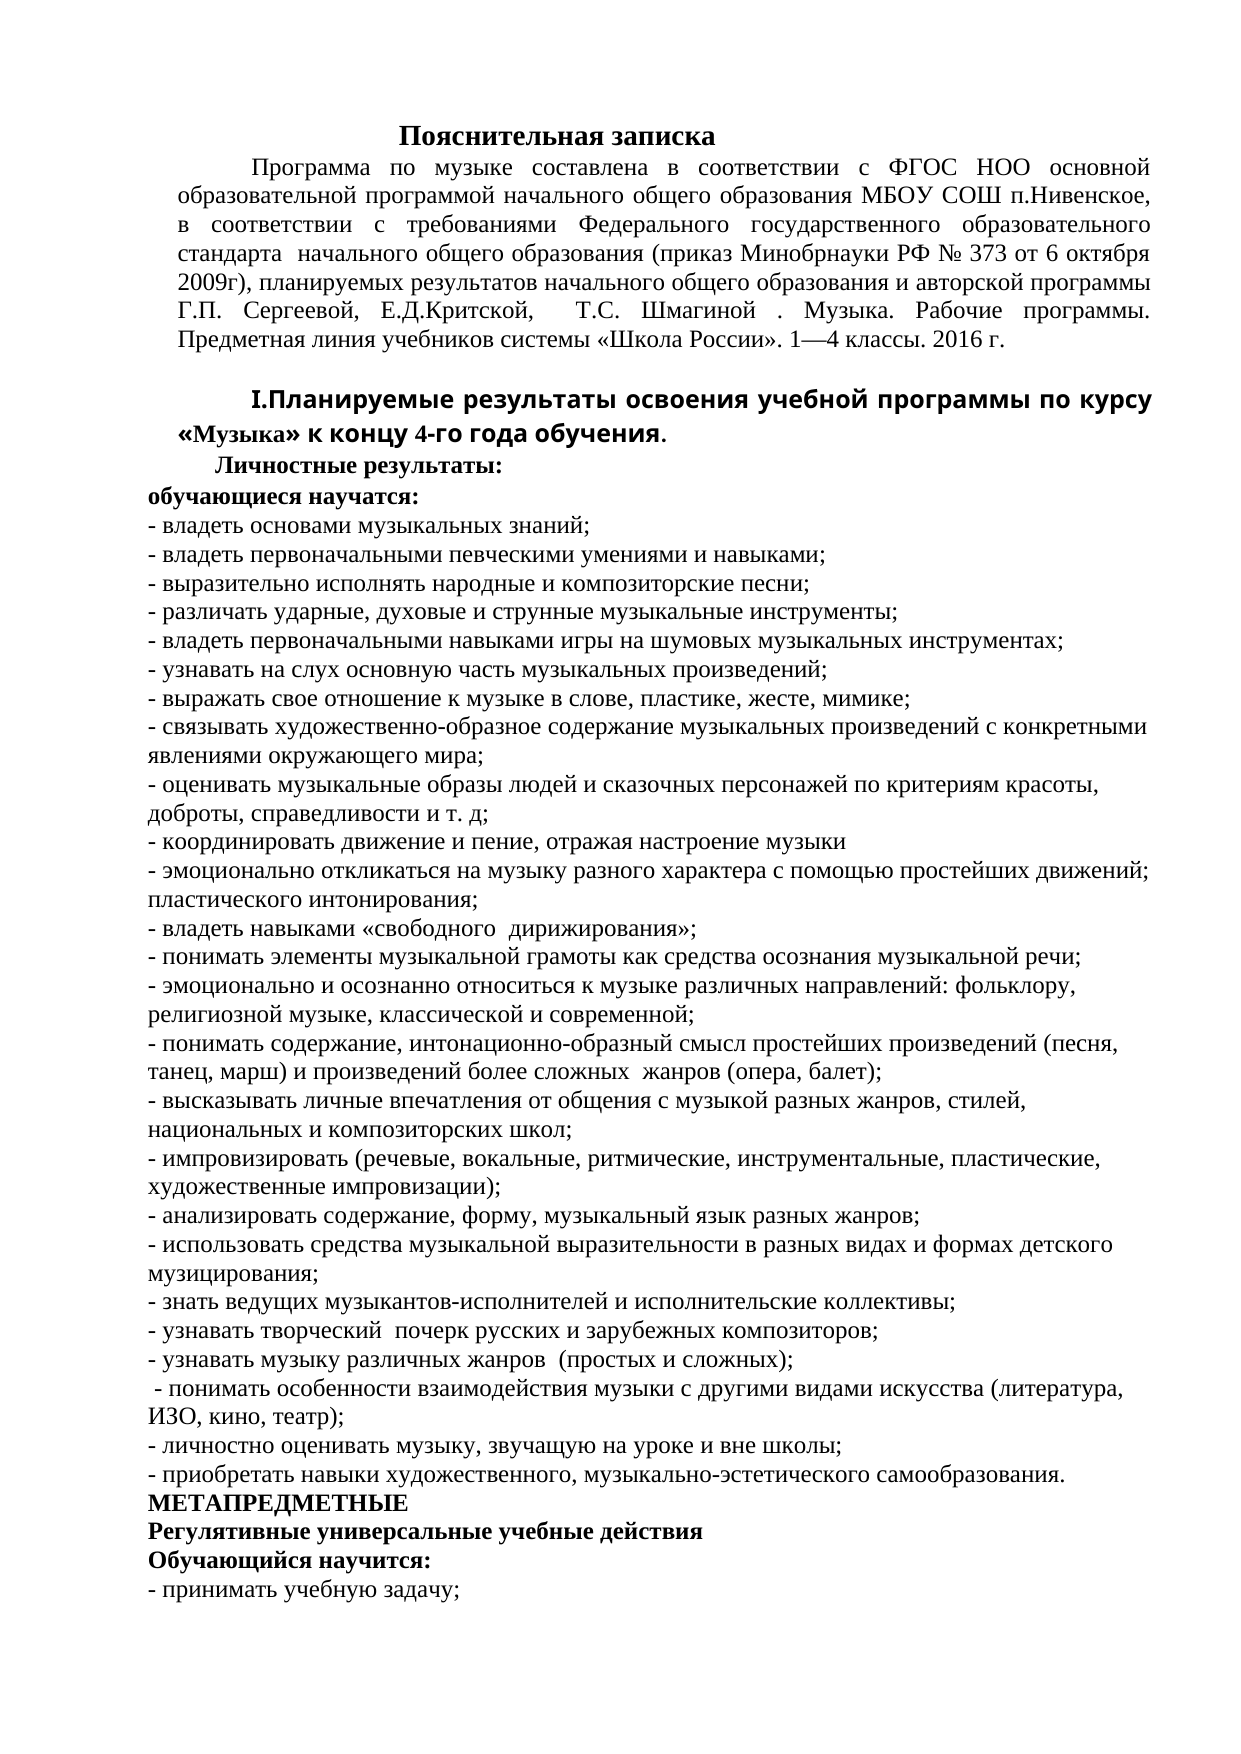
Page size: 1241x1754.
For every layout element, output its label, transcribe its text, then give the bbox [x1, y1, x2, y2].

text Пояснительная записка [177, 118, 1152, 152]
text Регулятивные универсальные учебные действия [148, 1516, 1152, 1545]
text - понимать содержание, интонационно-образный смысл простейших произведений (песня, танец, марш) и произведений более сложных жанров (опера, балет); [148, 1028, 1152, 1085]
text - эмоционально и осознанно относиться к музыке различных направлений: фольклору, религиозной музыке, классической и современной; [148, 970, 1152, 1028]
text - узнавать музыку различных жанров (простых и сложных); [148, 1344, 1152, 1373]
text Личностные результаты: [177, 450, 1152, 478]
text - анализировать содержание, форму, музыкальный язык разных жанров; [148, 1200, 1152, 1229]
text - владеть основами музыкальных знаний; [148, 510, 1152, 539]
text - понимать особенности взаимодействия музыки с другими видами искусства (литература, ИЗО, кино, театр); [148, 1373, 1152, 1430]
text - владеть первоначальными певческими умениями и навыками; [148, 539, 1152, 568]
text - использовать средства музыкальной выразительности в разных видах и формах детского музицирования; [148, 1229, 1152, 1286]
text - выразительно исполнять народные и композиторские песни; [148, 568, 1152, 596]
text - координировать движение и пение, отражая настроение музыки [148, 826, 1152, 855]
text - приобретать навыки художественного, музыкально-эстетического самообразования. [148, 1459, 1152, 1488]
text - знать ведущих музыкантов-исполнителей и исполнительские коллективы; [148, 1286, 1152, 1315]
text МЕТАПРЕДМЕТНЫЕ [148, 1488, 1152, 1516]
text - эмоционально откликаться на музыку разного характера с помощью простейших движений; пластического интонирования; [148, 855, 1152, 913]
text I.Планируемые результаты освоения учебной программы по курсу «Музыка» к концу 4-го года обучения. [177, 382, 1152, 450]
text - импровизировать (речевые, вокальные, ритмические, инструментальные, пластические, художественные импровизации); [148, 1143, 1152, 1200]
text - различать ударные, духовые и струнные музыкальные инструменты; [148, 596, 1152, 625]
text - оценивать музыкальные образы людей и сказочных персонажей по критериям красоты, доброты, справедливости и т. д; [148, 769, 1152, 826]
text - связывать художественно-образное содержание музыкальных произведений с конкретными явлениями окружающего мира; [148, 711, 1152, 769]
text - понимать элементы музыкальной грамоты как средства осознания музыкальной речи; [148, 941, 1152, 970]
text - узнавать на слух основную часть музыкальных произведений; [148, 654, 1152, 683]
text - высказывать личные впечатления от общения с музыкой разных жанров, стилей, национальных и композиторских школ; [148, 1085, 1152, 1143]
text Программа по музыке составлена в соответствии с ФГОС НОО основной образовательной программой начального общего образования МБОУ СОШ п.Нивенское, в соответствии с требованиями Федерального государственного образовательного стандарта начального общего образования (приказ Минобрнауки РФ № 373 от 6 октября 2009г), планируемых результатов начального общего образования и авторской программы Г.П. Сергеевой, Е.Д.Критской, Т.С. Шмагиной . Музыка. Рабочие программы. Предметная линия учебников системы «Школа России». 1—4 классы. 2016 г. [177, 152, 1152, 353]
text - узнавать творческий почерк русских и зарубежных композиторов; [148, 1315, 1152, 1344]
text - выражать свое отношение к музыке в слове, пластике, жесте, мимике; [148, 683, 1152, 711]
text Обучающийся научится: [148, 1545, 1152, 1574]
text - владеть навыками «свободного дирижирования»; [148, 913, 1152, 941]
text - личностно оценивать музыку, звучащую на уроке и вне школы; [148, 1430, 1152, 1459]
text - принимать учебную задачу; [148, 1574, 1152, 1603]
text - владеть первоначальными навыками игры на шумовых музыкальных инструментах; [148, 625, 1152, 654]
text обучающиеся научатся: [148, 481, 1152, 510]
